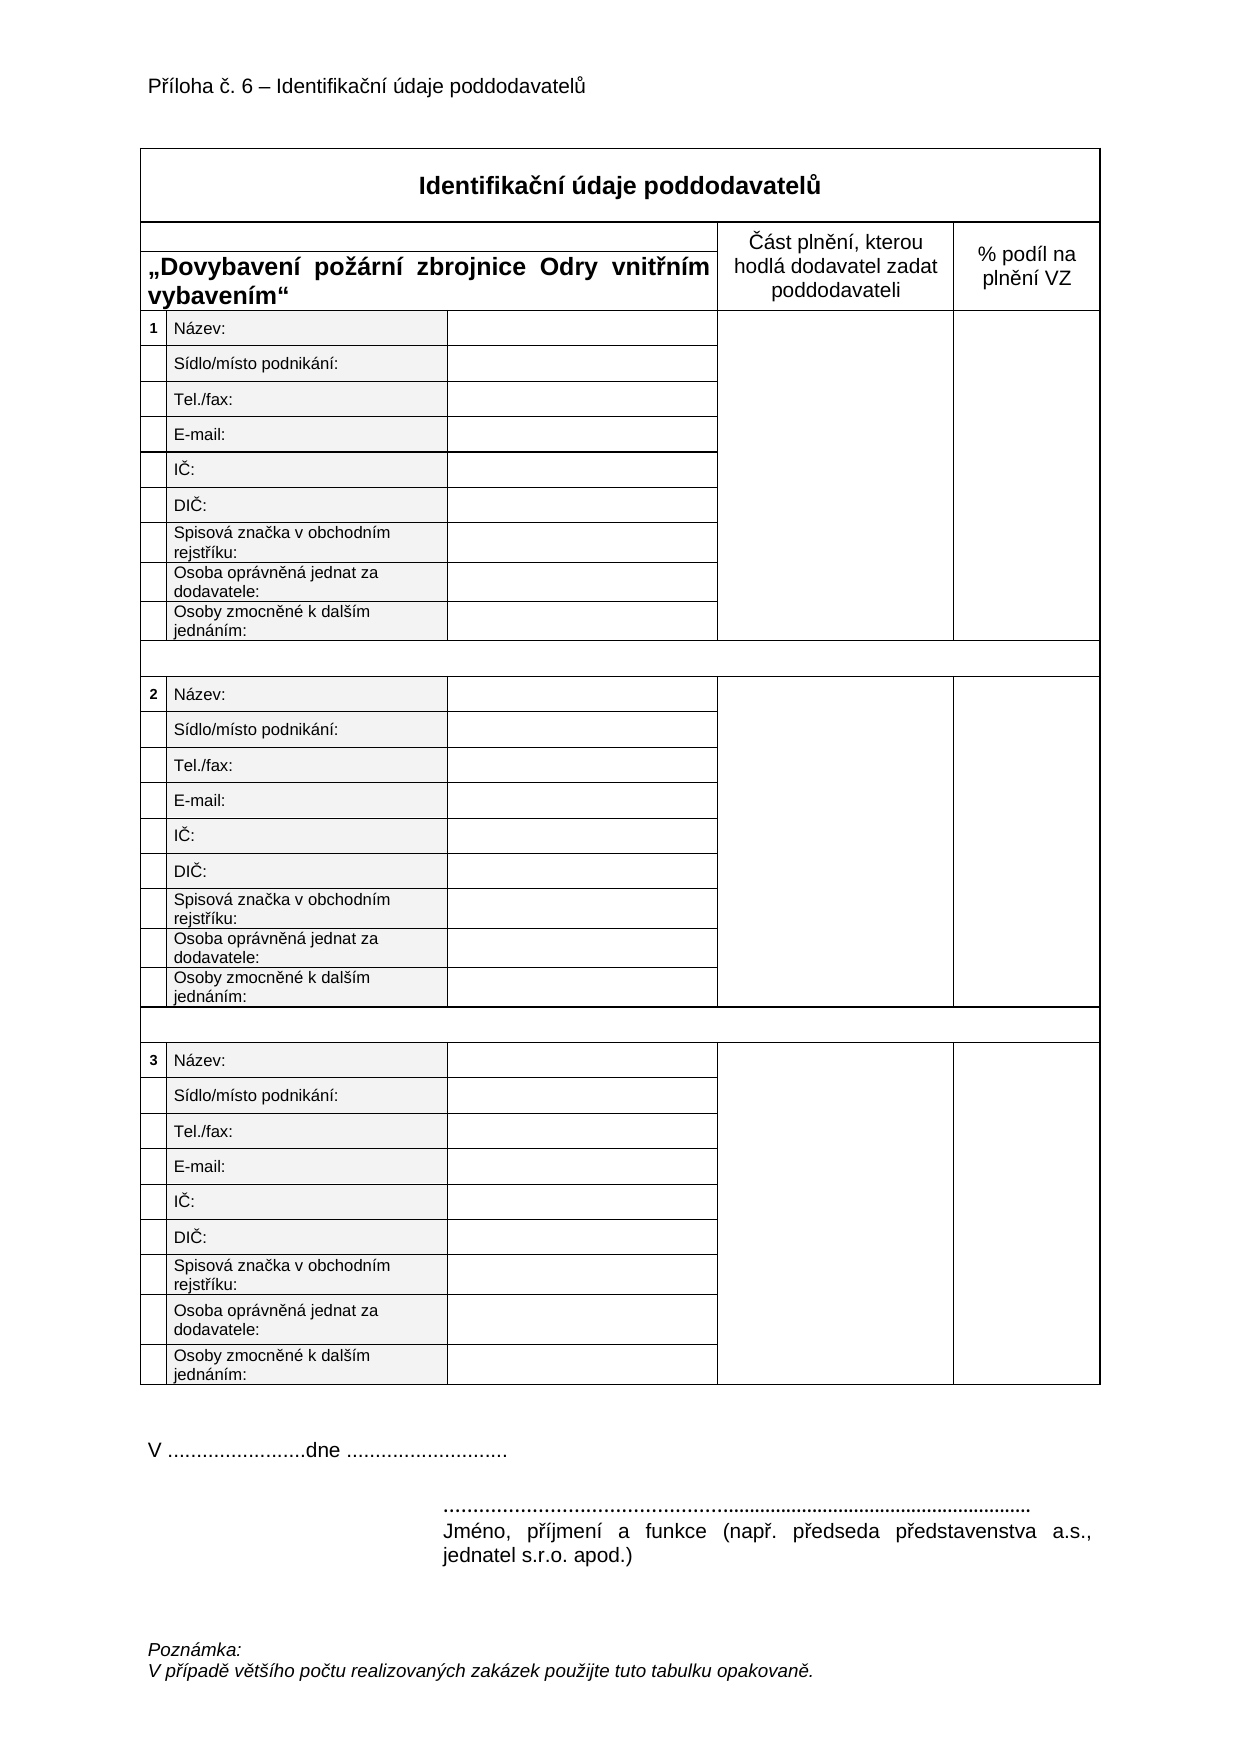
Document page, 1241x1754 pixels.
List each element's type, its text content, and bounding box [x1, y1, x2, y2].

table_cell [448, 1149, 717, 1183]
table_cell Název: [167, 311, 447, 345]
table_cell [141, 889, 166, 928]
table_cell [448, 311, 717, 345]
table_cell Název: [167, 1043, 447, 1077]
table_cell Spisová značka v obchodním rejstříku: [167, 889, 447, 928]
table_cell [141, 453, 166, 487]
table_cell [141, 1008, 1099, 1042]
table_cell Osoba oprávněná jednat za dodavatele: [167, 563, 447, 601]
table_cell [448, 1345, 717, 1384]
table_cell [448, 453, 717, 487]
table_cell [141, 929, 166, 967]
table_cell E-mail: [167, 783, 447, 817]
table_cell [448, 712, 717, 747]
table_cell Osoby zmocněné k dalším jednáním: [167, 1345, 447, 1384]
table_cell [141, 563, 166, 601]
table_cell [448, 346, 717, 381]
table_cell Spisová značka v obchodním rejstříku: [167, 1255, 447, 1294]
table_cell [141, 417, 166, 451]
table_cell [141, 783, 166, 817]
table_cell [448, 1114, 717, 1148]
table_cell [448, 563, 717, 601]
table_cell [141, 854, 166, 888]
table_cell [448, 488, 717, 522]
table_cell Sídlo/místo podnikání: [167, 712, 447, 747]
table_cell [448, 783, 717, 817]
table_cell [141, 748, 166, 782]
table_cell [141, 1295, 166, 1344]
table_cell [141, 523, 166, 562]
table_cell [141, 382, 166, 416]
table_cell [141, 968, 166, 1006]
text ………………………………………….......................................................... [411, 1490, 1093, 1518]
table_cell Osoby zmocněné k dalším jednáním: [167, 602, 447, 640]
table_cell [141, 1345, 166, 1384]
table_cell [141, 223, 717, 251]
table_cell E-mail: [167, 417, 447, 451]
table_cell [448, 417, 717, 451]
table_cell [954, 311, 1099, 640]
table_cell [141, 602, 166, 640]
table_cell [718, 311, 953, 640]
table_cell [718, 677, 953, 1006]
table_cell 1 [141, 311, 166, 345]
table_cell 2 [141, 677, 166, 711]
table_cell Sídlo/místo podnikání: [167, 1078, 447, 1113]
table_cell Tel./fax: [167, 1114, 447, 1148]
text V ........................dne ............................ [148, 1437, 1093, 1461]
table_cell IČ: [167, 453, 447, 487]
table_cell [141, 1114, 166, 1148]
table_cell [141, 1078, 166, 1113]
table_cell [141, 819, 166, 853]
table_cell [448, 1043, 717, 1077]
table_cell [141, 641, 1099, 676]
table_cell [718, 1043, 953, 1384]
table_cell [448, 523, 717, 562]
table_cell „Dovybavení požární zbrojnice Odry vnitřním vybavením“ [141, 252, 717, 310]
table_cell [448, 889, 717, 928]
table_cell Osoby zmocněné k dalším jednáním: [167, 968, 447, 1006]
table_cell DIČ: [167, 1220, 447, 1254]
table_cell [448, 1220, 717, 1254]
table_cell IČ: [167, 1185, 447, 1219]
table_cell [448, 677, 717, 711]
table_cell [141, 1220, 166, 1254]
table_cell Spisová značka v obchodním rejstříku: [167, 523, 447, 562]
table_cell Část plnění, kterou hodlá dodavatel zadat poddodavateli [718, 223, 953, 310]
table_cell E-mail: [167, 1149, 447, 1183]
table_cell Tel./fax: [167, 748, 447, 782]
table_cell Osoba oprávněná jednat za dodavatele: [167, 1295, 447, 1344]
table_cell [448, 854, 717, 888]
table_cell DIČ: [167, 854, 447, 888]
table_cell [141, 1255, 166, 1294]
table_cell [448, 819, 717, 853]
table_cell Osoba oprávněná jednat za dodavatele: [167, 929, 447, 967]
table_cell [448, 929, 717, 967]
table_cell [141, 712, 166, 747]
table_cell 3 [141, 1043, 166, 1077]
table_cell % podíl na plnění VZ [954, 223, 1099, 310]
table_cell DIČ: [167, 488, 447, 522]
table_cell [954, 1043, 1099, 1384]
table_cell [448, 1185, 717, 1219]
table_cell IČ: [167, 819, 447, 853]
table_cell [448, 748, 717, 782]
table_cell [141, 1185, 166, 1219]
table_cell [954, 677, 1099, 1006]
table_header Identifikační údaje poddodavatelů [141, 149, 1099, 221]
table_cell [448, 1295, 717, 1344]
table_cell [448, 382, 717, 416]
table_cell [448, 1255, 717, 1294]
table_cell [448, 1078, 717, 1113]
table_cell [141, 1149, 166, 1183]
table_cell Sídlo/místo podnikání: [167, 346, 447, 381]
table_cell [141, 346, 166, 381]
table_cell Název: [167, 677, 447, 711]
table_cell [448, 968, 717, 1006]
table_cell Tel./fax: [167, 382, 447, 416]
table_cell [141, 488, 166, 522]
table_cell [448, 602, 717, 640]
text Jméno, příjmení a funkce (např. předseda představenstva a.s., jednatel s.r.o. apod.) [443, 1518, 1093, 1566]
